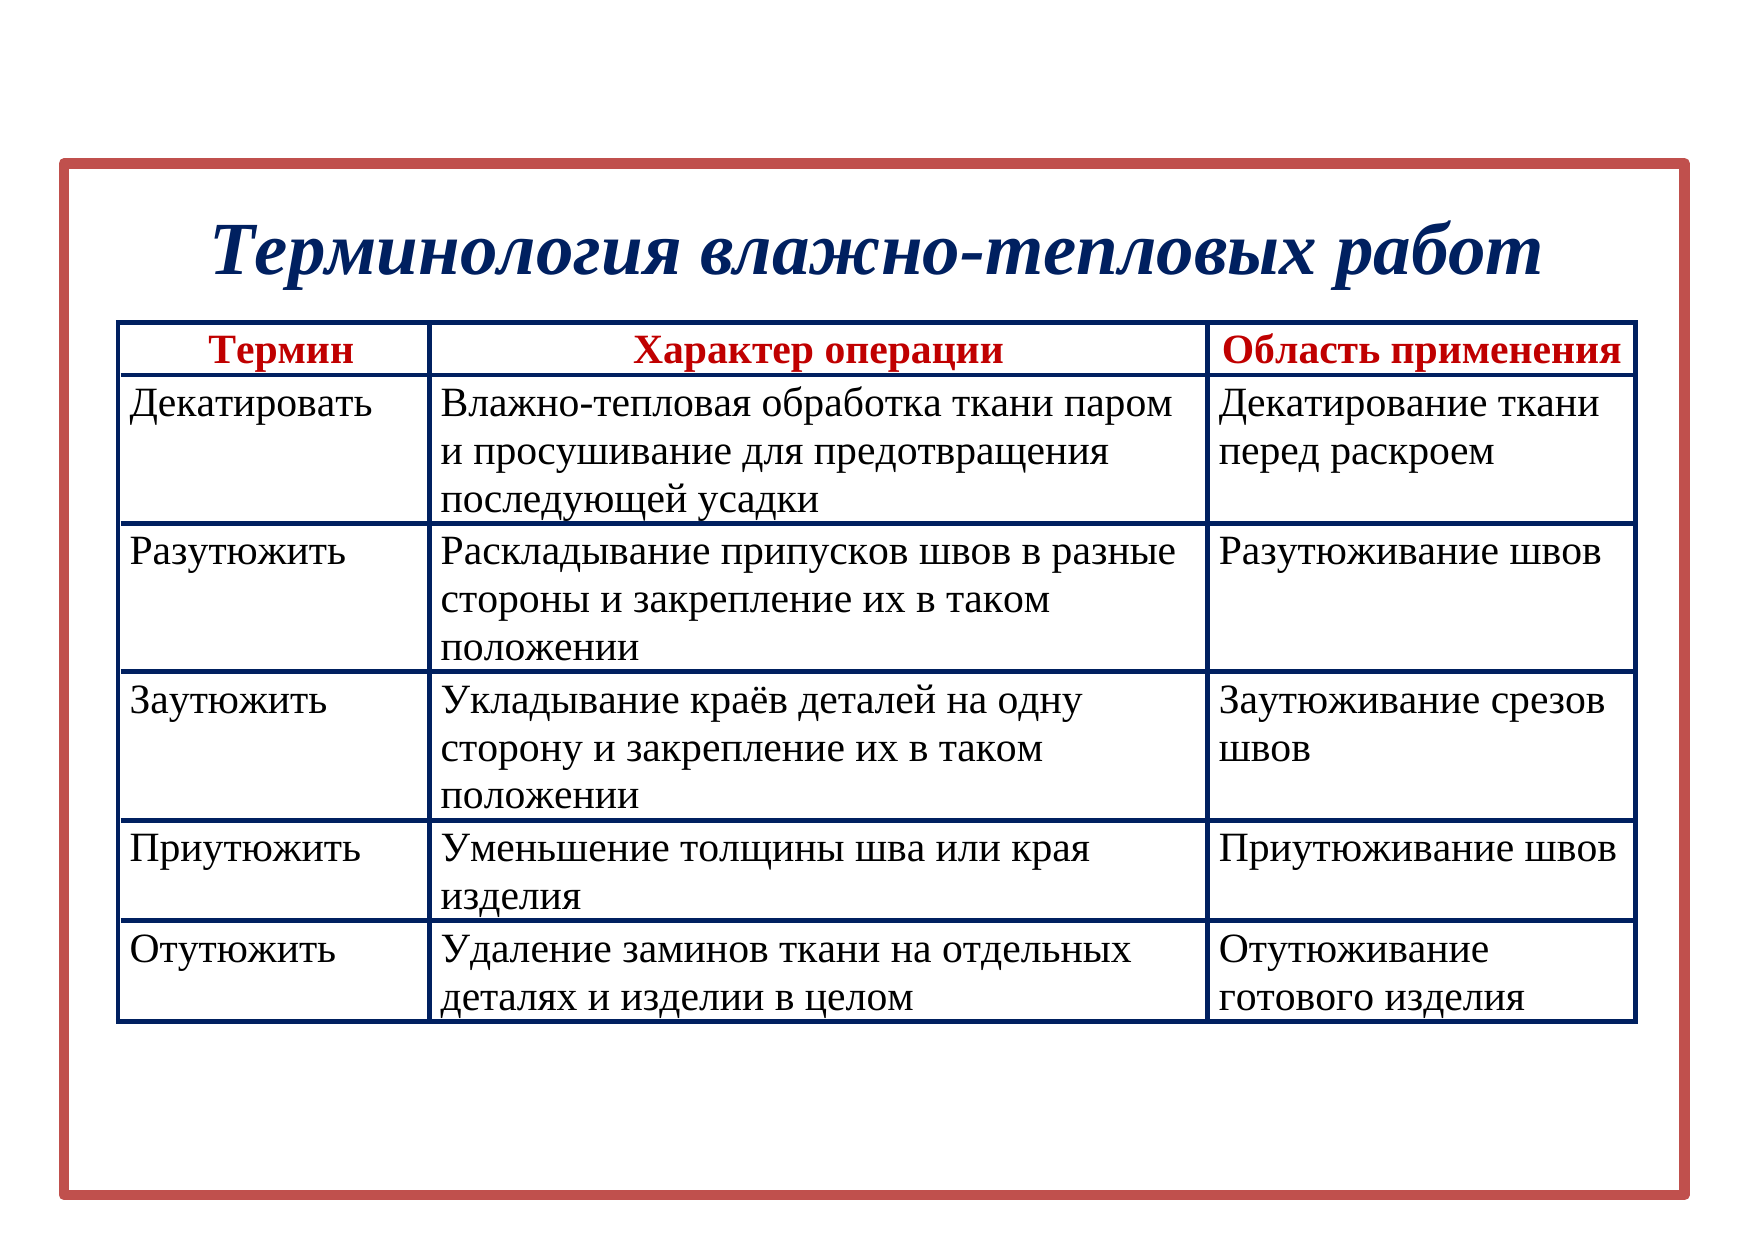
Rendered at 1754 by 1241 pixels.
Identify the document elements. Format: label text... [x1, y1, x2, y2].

table_header Термин [120, 325, 427, 372]
table_cell Отутюжить [120, 919, 427, 1019]
table_header Область применения [1210, 325, 1633, 372]
table_cell Приутюжить [120, 819, 427, 918]
table_cell Отутюживание готового изделия [1210, 923, 1633, 1019]
table_cell Влажно-тепловая обработка ткани паром и просушивание для предотвращения последующей усадки [432, 377, 1205, 521]
table_header Характер операции [432, 325, 1205, 372]
table_cell Заутюживание срезов швов [1210, 674, 1633, 818]
table_cell Разутюжить [120, 522, 427, 669]
table_cell Декатировать [120, 374, 427, 521]
table_cell Заутюжить [120, 670, 427, 818]
table_cell Удаление заминов ткани на отдельных деталях и изделии в целом [432, 923, 1205, 1019]
table_cell Укладывание краёв деталей на одну сторону и закрепление их в таком положении [432, 674, 1205, 818]
table_cell Раскладывание припусков швов в разные стороны и закрепление их в таком положении [432, 526, 1205, 669]
table_cell Декатирование ткани перед раскроем [1210, 377, 1633, 521]
text Терминология влажно-тепловых работ [118, 204, 1636, 291]
table_cell Приутюживание швов [1210, 823, 1633, 918]
table_cell Разутюживание швов [1210, 526, 1633, 669]
table_cell Уменьшение толщины шва или края изделия [432, 823, 1205, 918]
